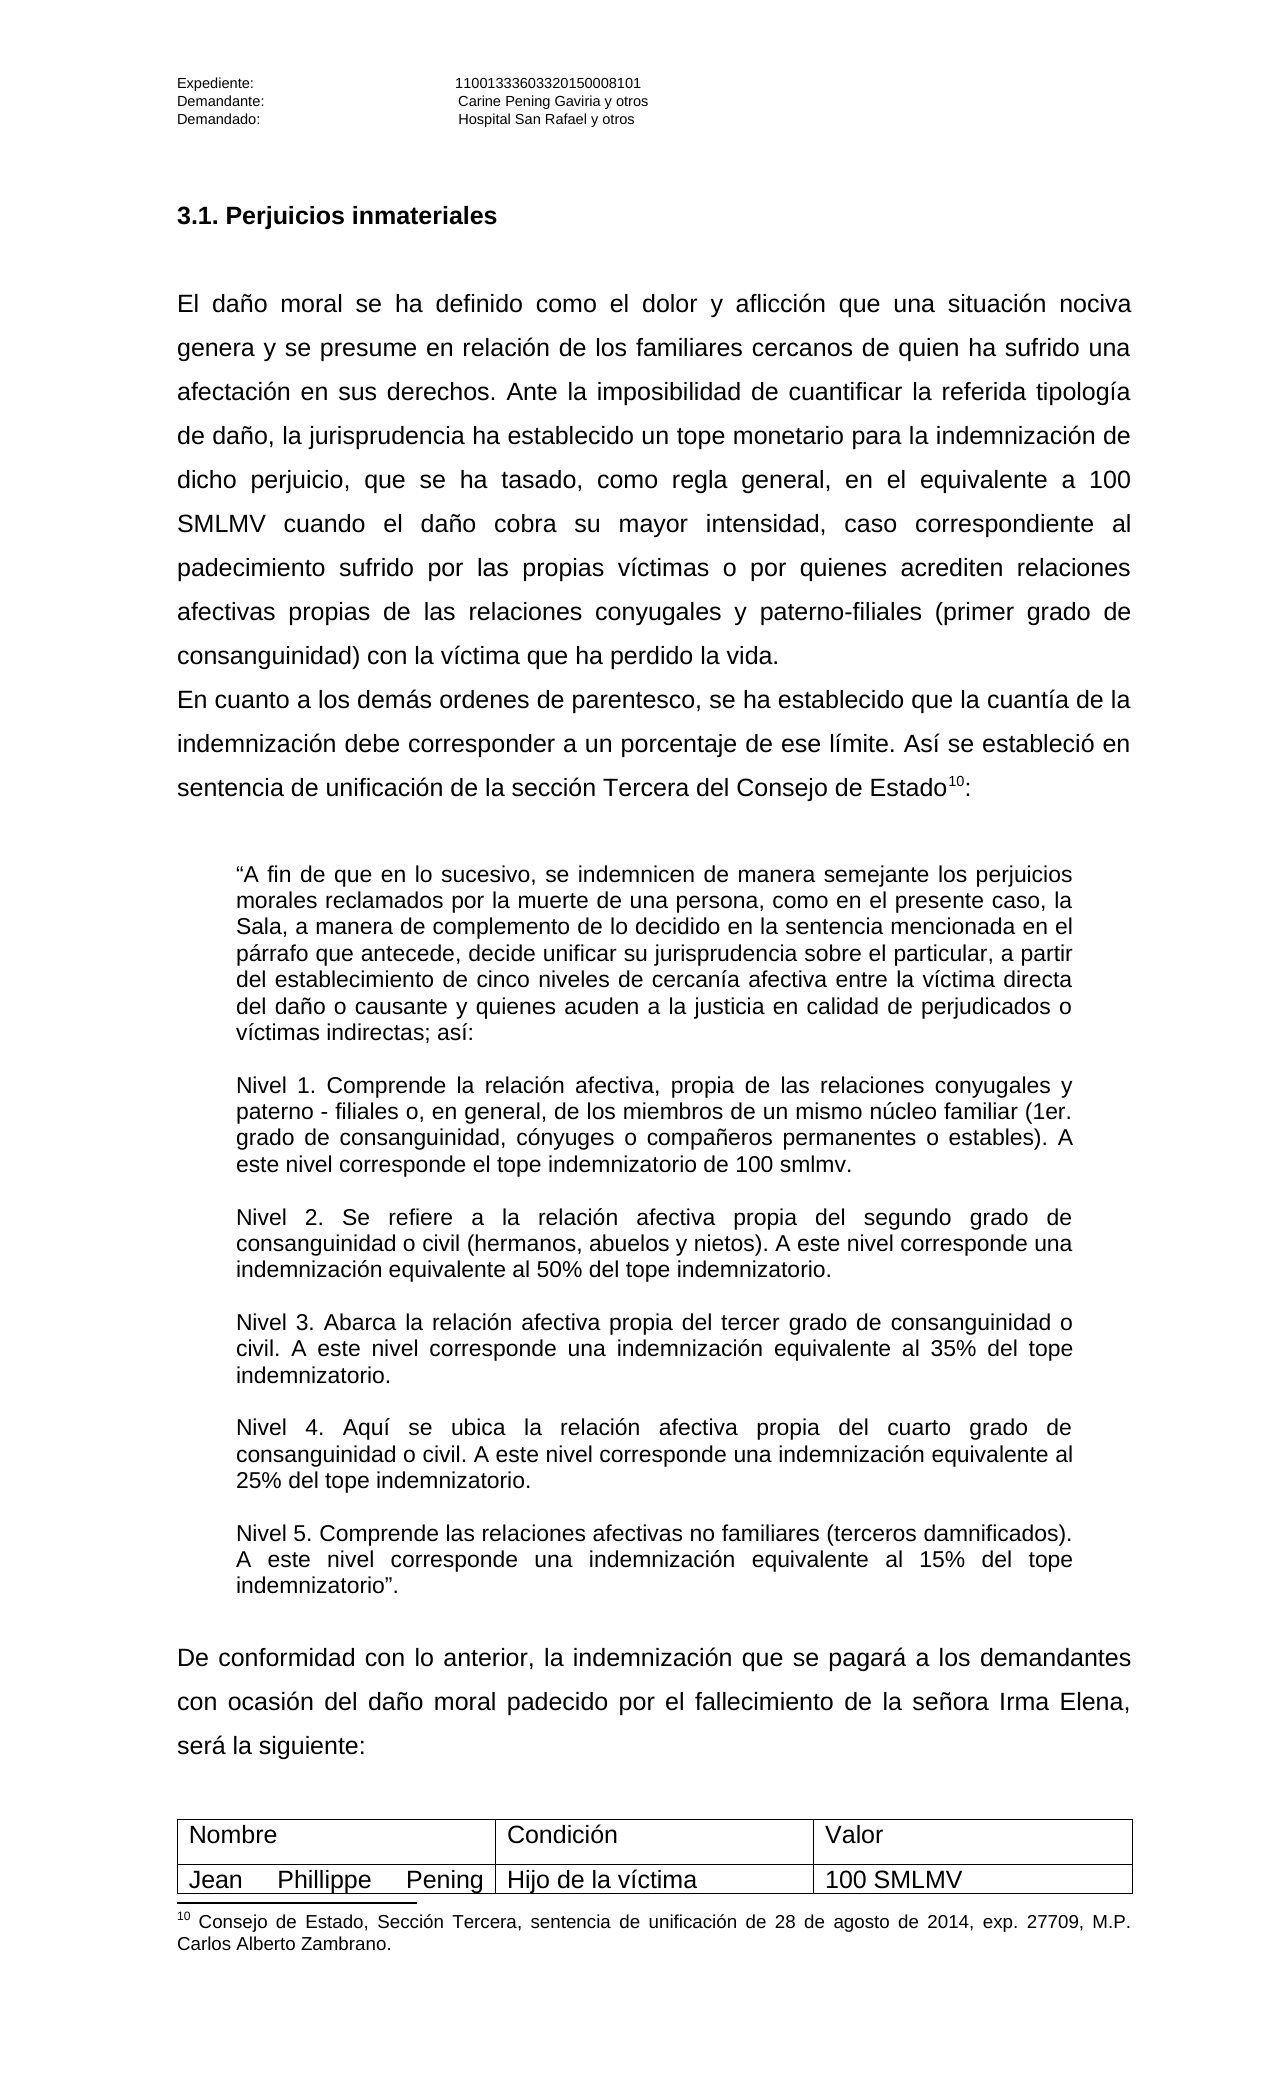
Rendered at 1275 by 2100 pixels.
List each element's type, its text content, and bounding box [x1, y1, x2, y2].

text Nivel 4. Aquí se ubica la relación afectiva propia del cuarto grado de consanguinidad o civil. A este nivel corresponde una indemnización equivalente al 25% del tope indemnizatorio. [236, 1414, 1073, 1493]
text Nivel 3. Abarca la relación afectiva propia del tercer grado de consanguinidad o civil. A este nivel corresponde una indemnización equivalente al 35% del tope indemnizatorio. [236, 1309, 1073, 1388]
table_cell Hijo de la víctima [496, 1865, 813, 1893]
table_cell 100 SMLMV [814, 1865, 1132, 1893]
text En cuanto a los demás ordenes de parentesco, se ha establecido que la cuantía de la indemnización debe corresponder a un porcentaje de ese límite. Así se estableció en sentencia de unificación de la sección Tercera del Consejo de Estado: [177, 685, 1133, 802]
table_header Valor [814, 1820, 1132, 1863]
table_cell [178, 1865, 495, 1893]
text De conformidad con lo anterior, la indemnización que se pagará a los demandantes con ocasión del daño moral padecido por el fallecimiento de la señora Irma Elena, será la siguiente: [177, 1643, 1133, 1759]
text Nivel 5. Comprende las relaciones afectivas no familiares (terceros damnificados). A este nivel corresponde una indemnización equivalente al 15% del tope indemnizatorio”. [236, 1520, 1073, 1599]
text Nivel 1. Comprende la relación afectiva, propia de las relaciones conyugales y paterno - filiales o, en general, de los miembros de un mismo núcleo familiar (1er. grado de consanguinidad, cónyuges o compañeros permanentes o estables). A este nivel corresponde el tope indemnizatorio de 100 smlmv. [236, 1072, 1073, 1177]
text Nivel 2. Se refiere a la relación afectiva propia del segundo grado de consanguinidad o civil (hermanos, abuelos y nietos). A este nivel corresponde una indemnización equivalente al 50% del tope indemnizatorio. [236, 1203, 1073, 1282]
text 3.1. Perjuicios inmateriales [177, 201, 1133, 230]
text “A fin de que en lo sucesivo, se indemnicen de manera semejante los perjuicios morales reclamados por la muerte de una persona, como en el presente caso, la Sala, a manera de complemento de lo decidido en la sentencia mencionada en el párrafo que antecede, decide unificar su jurisprudencia sobre el particular, a partir del establecimiento de cinco niveles de cercanía afectiva entre la víctima directa del daño o causante y quienes acuden a la justicia en calidad de perjudicados o víctimas indirectas; así: [236, 861, 1073, 1045]
table_header Nombre [178, 1820, 495, 1863]
table_header Condición [496, 1820, 813, 1863]
text El daño moral se ha definido como el dolor y aflicción que una situación nociva genera y se presume en relación de los familiares cercanos de quien ha sufrido una afectación en sus derechos. Ante la imposibilidad de cuantificar la referida tipología de daño, la jurisprudencia ha establecido un tope monetario para la indemnización de dicho perjuicio, que se ha tasado, como regla general, en el equivalente a 100 SMLMV cuando el daño cobra su mayor intensidad, caso correspondiente al padecimiento sufrido por las propias víctimas o por quienes acrediten relaciones afectivas propias de las relaciones conyugales y paterno-filiales (primer grado de consanguinidad) con la víctima que ha perdido la vida. [177, 289, 1133, 670]
